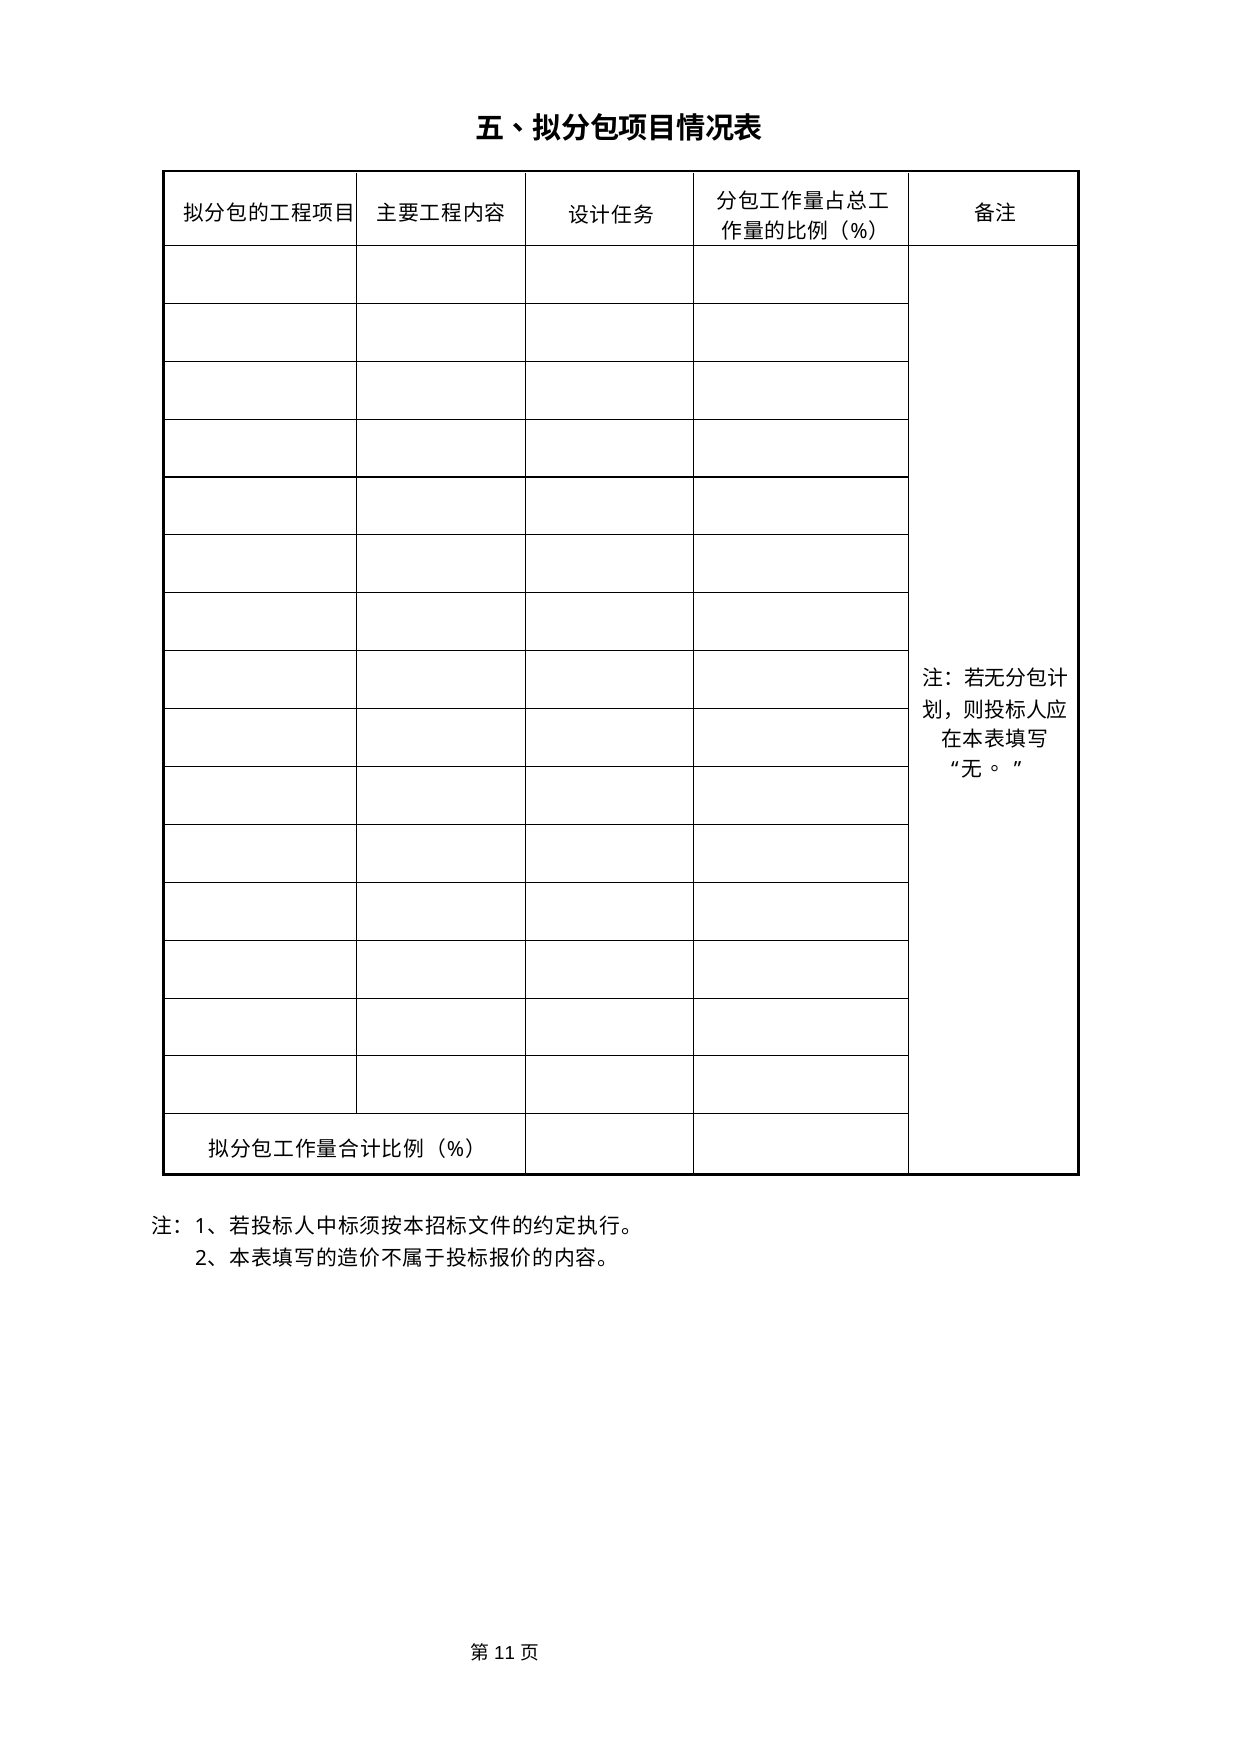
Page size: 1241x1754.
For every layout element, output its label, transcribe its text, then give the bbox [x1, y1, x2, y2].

table_cell [357, 362, 525, 418]
table_cell [694, 941, 908, 997]
table_cell [165, 825, 356, 882]
table_cell [165, 883, 356, 939]
table_cell [165, 941, 356, 997]
table_cell [165, 478, 356, 534]
table_cell [526, 651, 693, 708]
table_cell [694, 999, 908, 1055]
table_header 设计任务 [526, 172, 693, 245]
text 五、拟分包项目情况表 [475, 110, 1090, 146]
table_cell [357, 593, 525, 650]
table_cell [357, 883, 525, 939]
table_header 拟分包的工程项目 [165, 172, 356, 245]
table_cell [357, 999, 525, 1055]
table_cell [694, 593, 908, 650]
table_cell [165, 304, 356, 361]
table_cell [526, 420, 693, 476]
table_cell 注：若无分包计 划，则投标人应 在本表填写 “无。 ” [909, 246, 1077, 1173]
table_cell [526, 709, 693, 766]
table_cell [165, 420, 356, 476]
table_cell [165, 246, 356, 303]
table_cell [526, 362, 693, 418]
table_header 分包工作量占总工作量的比例（%） [694, 172, 908, 245]
table_cell [694, 883, 908, 939]
table_cell [165, 535, 356, 592]
table_cell [357, 1056, 525, 1113]
table_cell [165, 1056, 356, 1113]
table_cell [526, 999, 693, 1055]
table_cell [694, 535, 908, 592]
table_cell [357, 941, 525, 997]
table_cell [526, 593, 693, 650]
table_cell [694, 1056, 908, 1113]
text 2、本表填写的造价不属于投标报价的内容。 [195, 1242, 1090, 1271]
table_cell [526, 1114, 693, 1173]
table_cell [694, 651, 908, 708]
table_cell [357, 767, 525, 824]
table_cell [526, 767, 693, 824]
table_cell [165, 709, 356, 766]
table_cell [694, 420, 908, 476]
table_cell [526, 825, 693, 882]
table_cell [526, 1056, 693, 1113]
table_cell [526, 478, 693, 534]
table_cell [694, 709, 908, 766]
text 注：1、若投标人中标须按本招标文件的约定执行。 [151, 1211, 1090, 1240]
table_cell [357, 478, 525, 534]
table_cell 拟分包工作量合计比例（%） [165, 1114, 525, 1173]
table_cell [694, 767, 908, 824]
table_cell [165, 593, 356, 650]
table_cell [526, 246, 693, 303]
table_cell [165, 651, 356, 708]
table_cell [165, 767, 356, 824]
table_cell [357, 420, 525, 476]
table_cell [357, 304, 525, 361]
table_cell [526, 304, 693, 361]
table_cell [357, 651, 525, 708]
table_cell [694, 246, 908, 303]
table_cell [526, 941, 693, 997]
table_cell [526, 883, 693, 939]
table_cell [165, 362, 356, 418]
table_cell [694, 304, 908, 361]
table_header 主要工程内容 [357, 172, 525, 245]
table_cell [694, 1114, 908, 1173]
table_cell [357, 535, 525, 592]
table_cell [694, 362, 908, 418]
table_cell [694, 825, 908, 882]
table_cell [357, 825, 525, 882]
table_header 备注 [909, 172, 1077, 245]
table_cell [694, 478, 908, 534]
table_cell [357, 709, 525, 766]
table_cell [526, 535, 693, 592]
table_cell [165, 999, 356, 1055]
table_cell [357, 246, 525, 303]
